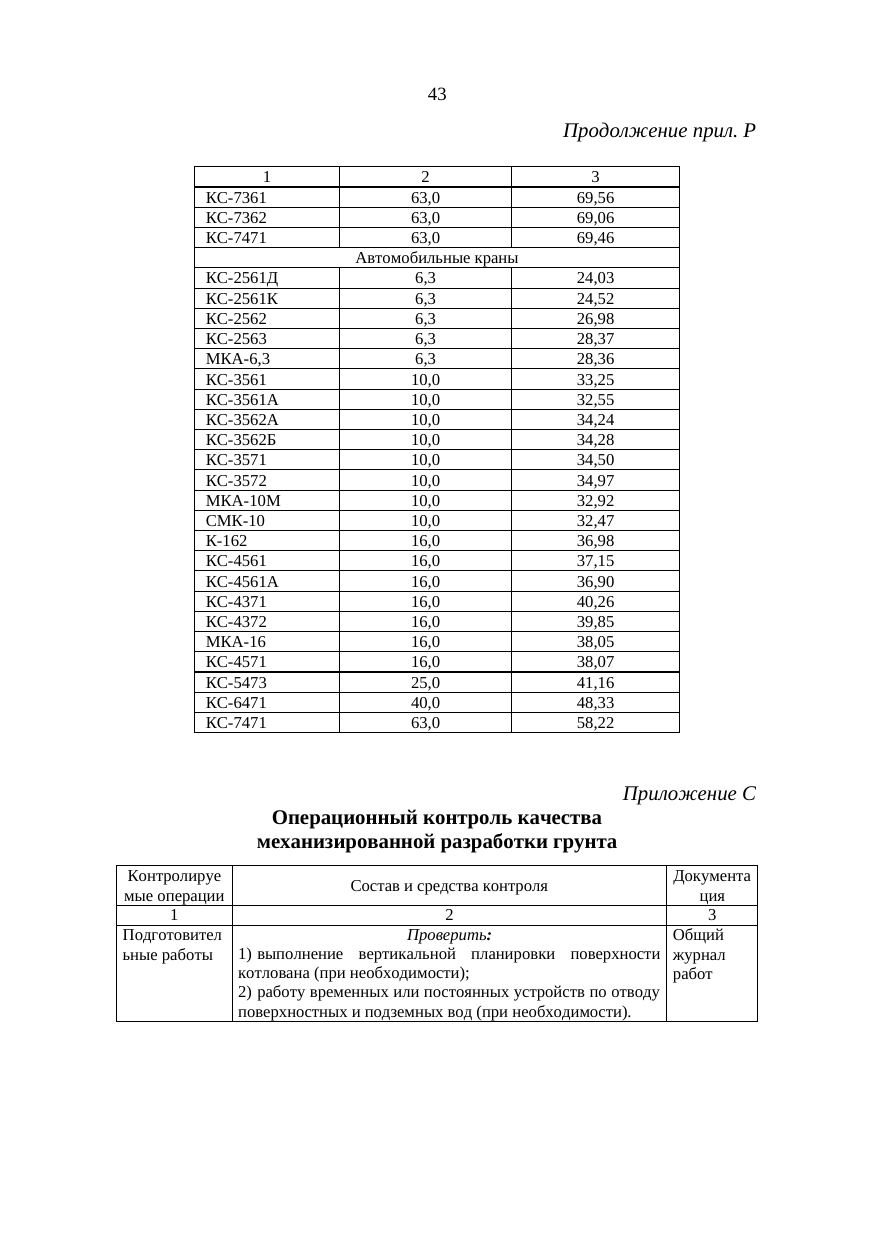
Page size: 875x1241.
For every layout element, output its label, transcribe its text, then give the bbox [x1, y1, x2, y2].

table_cell 40,26 [512, 592, 679, 611]
table_cell 1 [117, 906, 232, 924]
table_cell КС-2561К [195, 289, 339, 308]
table_cell КС-4571 [195, 652, 339, 671]
table_cell 10,0 [340, 410, 511, 429]
table_cell КС-3562Б [195, 430, 339, 449]
table_cell 28,37 [512, 329, 679, 348]
table_cell 10,0 [340, 470, 511, 489]
table_cell КС-5473 [195, 673, 339, 692]
table_cell 6,3 [340, 309, 511, 328]
table_cell 10,0 [340, 491, 511, 510]
table_cell 16,0 [340, 531, 511, 550]
table_header Контролируемые операции [117, 866, 232, 904]
table_cell 48,33 [512, 693, 679, 712]
table_cell 16,0 [340, 592, 511, 611]
table_cell 16,0 [340, 612, 511, 631]
table_cell КС-4371 [195, 592, 339, 611]
table_cell КС-4561 [195, 551, 339, 570]
text Приложение С [118, 781, 756, 805]
table_header Состав и средства контроля [233, 866, 666, 904]
table_cell КС-2563 [195, 329, 339, 348]
table_cell К-162 [195, 531, 339, 550]
table_cell МКА-6,3 [195, 349, 339, 368]
table_cell 63,0 [340, 188, 511, 207]
table_cell КС-3571 [195, 450, 339, 469]
text Операционный контроль качества механизированной разработки грунта [118, 805, 756, 853]
table_cell 24,52 [512, 289, 679, 308]
table_cell 39,85 [512, 612, 679, 631]
table_cell 37,15 [512, 551, 679, 570]
table_cell КС-7361 [195, 188, 339, 207]
table_cell 28,36 [512, 349, 679, 368]
table_cell 6,3 [340, 349, 511, 368]
table_cell 10,0 [340, 390, 511, 409]
text Продолжение прил. Р [118, 118, 756, 142]
table_cell 34,97 [512, 470, 679, 489]
table_cell 25,0 [340, 673, 511, 692]
table_cell 36,90 [512, 571, 679, 591]
table_cell Проверить: выполнение вертикальной планировки поверхности котлована (при необходимости); работу временных или постоянных устройств по отводу поверхностных и подземных вод (при необходимости). [233, 926, 666, 1021]
table_cell 40,0 [340, 693, 511, 712]
table_cell КС-4372 [195, 612, 339, 631]
table_cell 34,50 [512, 450, 679, 469]
table_cell КС-7471 [195, 713, 339, 732]
table_cell Автомобильные краны [195, 248, 679, 267]
table_cell КС-4561А [195, 571, 339, 591]
table_cell КС-7362 [195, 208, 339, 227]
table_cell 16,0 [340, 652, 511, 671]
table_cell 16,0 [340, 632, 511, 651]
table_cell 38,05 [512, 632, 679, 651]
table_cell 33,25 [512, 369, 679, 388]
table_cell 58,22 [512, 713, 679, 732]
table_cell 69,46 [512, 228, 679, 247]
table_cell 26,98 [512, 309, 679, 328]
table_cell 63,0 [340, 228, 511, 247]
table_cell 34,24 [512, 410, 679, 429]
table_cell КС-3561А [195, 390, 339, 409]
table_cell Общий журнал работ [667, 926, 757, 1021]
table_cell КС-3572 [195, 470, 339, 489]
table_cell 6,3 [340, 289, 511, 308]
table_cell КС-7471 [195, 228, 339, 247]
table_cell 69,06 [512, 208, 679, 227]
table_header 2 [340, 167, 511, 186]
table_cell 34,28 [512, 430, 679, 449]
table_cell 16,0 [340, 551, 511, 570]
table_cell 3 [667, 906, 757, 924]
table_cell КС-3561 [195, 369, 339, 388]
table_cell 69,56 [512, 188, 679, 207]
table_header 3 [512, 167, 679, 186]
table_cell 32,92 [512, 491, 679, 510]
table_cell 24,03 [512, 268, 679, 287]
table_cell КС-2561Д [195, 268, 339, 287]
table_cell МКА-10М [195, 491, 339, 510]
table_cell КС-6471 [195, 693, 339, 712]
table_cell МКА-16 [195, 632, 339, 651]
table_cell 32,47 [512, 511, 679, 530]
table_cell СМК-10 [195, 511, 339, 530]
table_cell 32,55 [512, 390, 679, 409]
table_cell КС-3562А [195, 410, 339, 429]
table_header Документация [667, 866, 757, 904]
table_cell 2 [233, 906, 666, 924]
table_cell 36,98 [512, 531, 679, 550]
table_cell 10,0 [340, 430, 511, 449]
table_header 1 [195, 167, 339, 186]
table_cell Подготовительные работы [117, 926, 232, 1021]
table_cell 63,0 [340, 208, 511, 227]
table_cell 38,07 [512, 652, 679, 671]
table_cell 10,0 [340, 450, 511, 469]
table_cell 16,0 [340, 571, 511, 591]
table_cell 63,0 [340, 713, 511, 732]
table_cell КС-2562 [195, 309, 339, 328]
table_cell 6,3 [340, 329, 511, 348]
table_cell 6,3 [340, 268, 511, 287]
table_cell 10,0 [340, 511, 511, 530]
table_cell 41,16 [512, 673, 679, 692]
table_cell 10,0 [340, 369, 511, 388]
